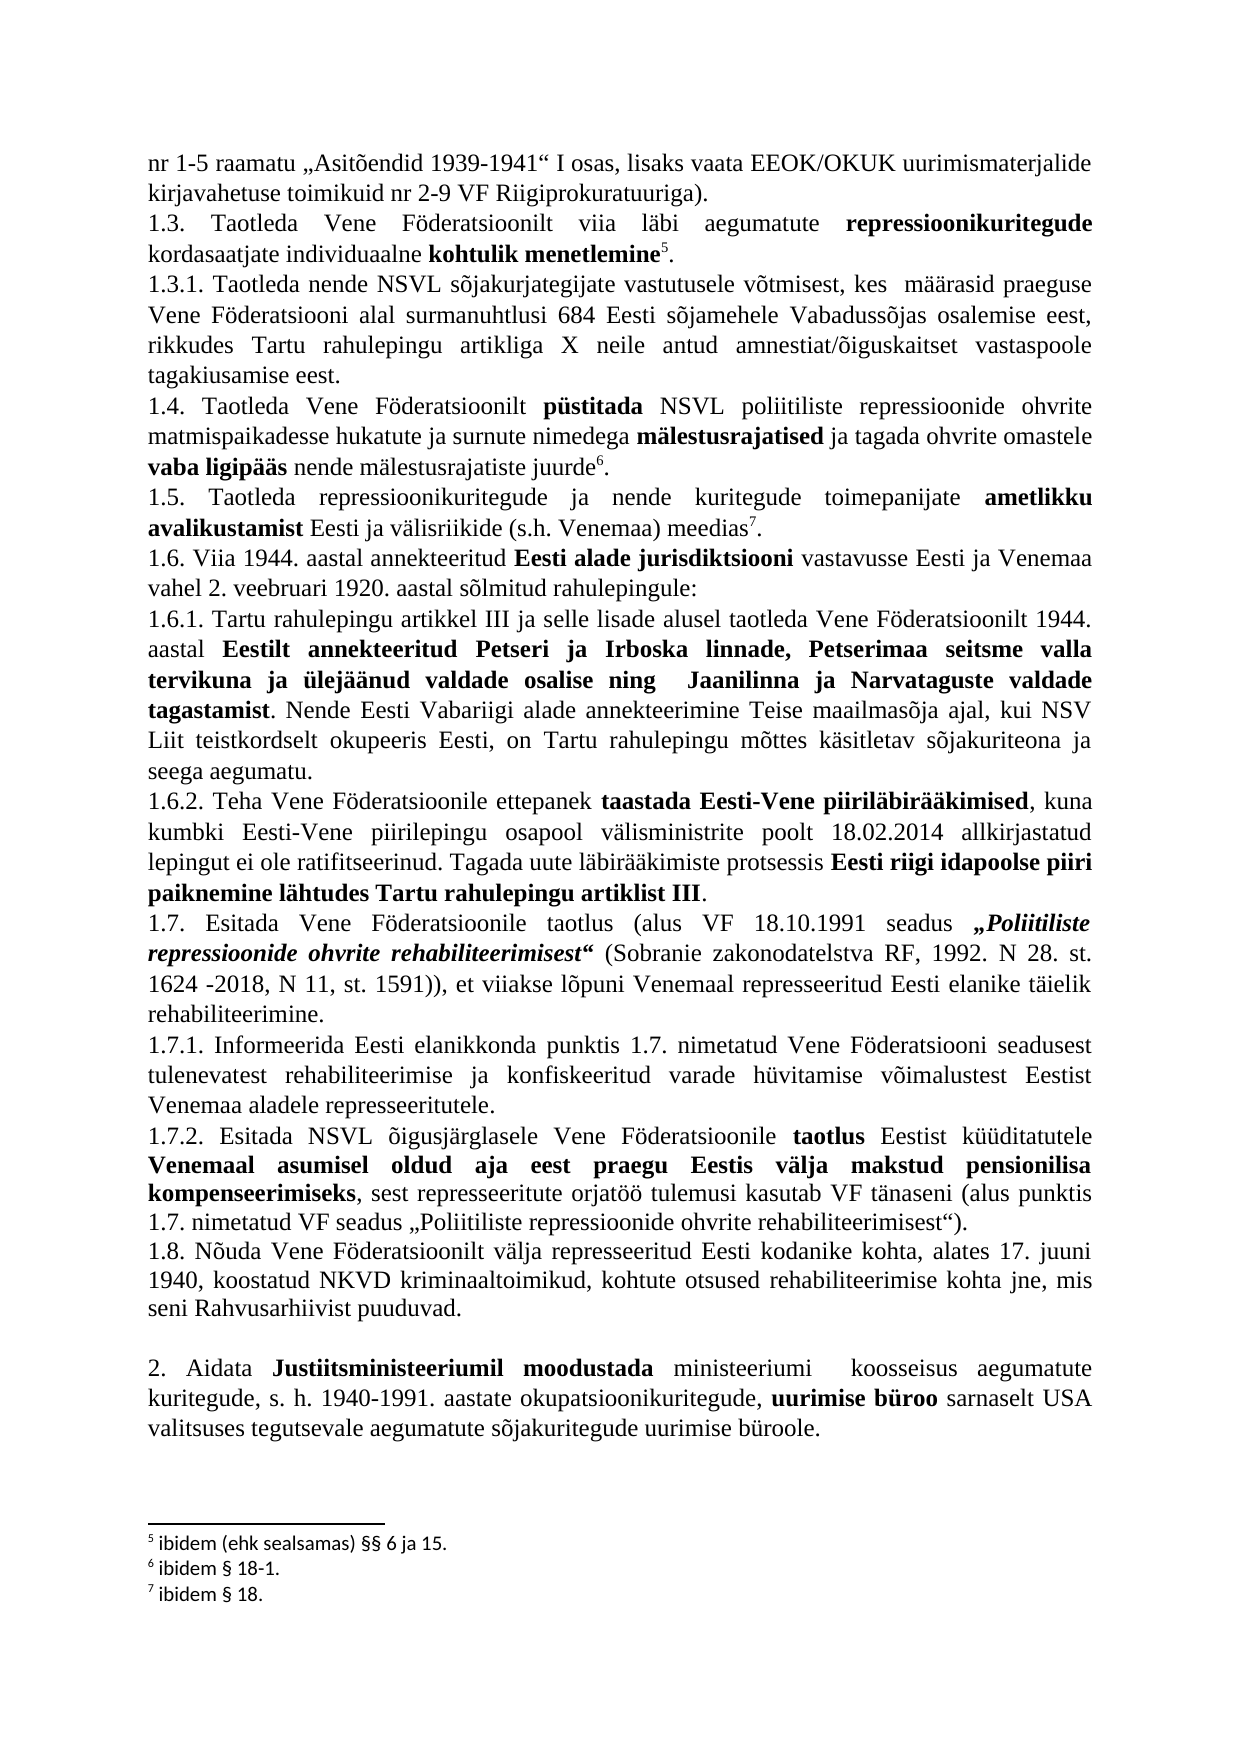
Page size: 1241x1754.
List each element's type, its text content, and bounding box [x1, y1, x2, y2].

text 1.4. Taotleda Vene Föderatsioonilt püstitada NSVL poliitiliste repressioonide ohvrite matmispaikadesse hukatute ja surnute nimedega mälestusrajatised ja tagada ohvrite omastele vaba ligipääs nende mälestusrajatiste juurde. [148, 391, 1093, 481]
list 1.7. Esitada Vene Föderatsioonile taotlus (alus VF 18.10.1991 seadus „Poliitiliste repressioonide ohvrite rehabiliteerimisest“ (Sobranie zakonodatelstva RF, 1992. N 28. st. 1624 -2018, N 11, st. 1591)), et viiakse lõpuni Venemaal represseeritud Eesti elanike täielik rehabiliteerimine. [148, 908, 1093, 1028]
list 1.8. Nõuda Vene Föderatsioonilt välja represseeritud Eesti kodanike kohta, alates 17. juuni 1940, koostatud NKVD kriminaaltoimikud, kohtute otsused rehabiliteerimise kohta jne, mis seni Rahvusarhiivist puuduvad. [148, 1236, 1093, 1322]
text 1.3. Taotleda Vene Föderatsioonilt viia läbi aegumatute repressioonikuritegude kordasaatjate individuaalne kohtulik menetlemine. [148, 208, 1093, 268]
text 2. Aidata Justiitsministeeriumil moodustada ministeeriumi koosseisus aegumatute kuritegude, s. h. 1940-1991. aastate okupatsioonikuritegude, uurimise büroo sarnaselt USA valitsuses tegutsevale aegumatute sõjakuritegude uurimise büroole. [148, 1353, 1093, 1442]
text 1.6.2. Teha Vene Föderatsioonile ettepanek taastada Eesti-Vene piiriläbirääkimised, kuna kumbki Eesti-Vene piirilepingu osapool välisministrite poolt 18.02.2014 allkirjastatud lepingut ei ole ratifitseerinud. Tagada uute läbirääkimiste protsessis Eesti riigi idapoolse piiri paiknemine lähtudes Tartu rahulepingu artiklist III. [148, 786, 1093, 906]
list 1.7.1. Informeerida Eesti elanikkonda punktis 1.7. nimetatud Vene Föderatsiooni seadusest tulenevatest rehabiliteerimise ja konfiskeeritud varade hüvitamise võimalustest Eestist Venemaa aladele represseeritutele. [148, 1030, 1093, 1119]
list 1.7.2. Esitada NSVL õigusjärglasele Vene Föderatsioonile taotlus Eestist küüditatutele Venemaal asumisel oldud aja eest praegu Eestis välja makstud pensionilisa kompenseerimiseks, sest represseeritute orjatöö tulemusi kasutab VF tänaseni (alus punktis 1.7. nimetatud VF seadus „Poliitiliste repressioonide ohvrite rehabiliteerimisest“). [148, 1121, 1093, 1236]
text 1.5. Taotleda repressioonikuritegude ja nende kuritegude toimepanijate ametlikku avalikustamist Eesti ja välisriikide (s.h. Venemaa) meedias. [148, 482, 1093, 541]
text 1.6.1. Tartu rahulepingu artikkel III ja selle lisade alusel taotleda Vene Föderatsioonilt 1944. aastal Eestilt annekteeritud Petseri ja Irboska linnade, Petserimaa seitsme valla tervikuna ja ülejäänud valdade osalise ning Jaanilinna ja Narvataguste valdade tagastamist. Nende Eesti Vabariigi alade annekteerimine Teise maailmasõja ajal, kui NSV Liit teistkordselt okupeeris Eesti, on Tartu rahulepingu mõttes käsitletav sõjakuriteona ja seega aegumatu. [148, 604, 1093, 785]
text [148, 148, 1093, 207]
text 1.3.1. Taotleda nende NSVL sõjakurjategijate vastutusele võtmisest, kes määrasid praeguse Vene Föderatsiooni alal surmanuhtlusi 684 Eesti sõjamehele Vabadussõjas osalemise eest, rikkudes Tartu rahulepingu artikliga X neile antud amnestiat/õiguskaitset vastaspoole tagakiusamise eest. [148, 269, 1093, 389]
text 1.6. Viia 1944. aastal annekteeritud Eesti alade jurisdiktsiooni vastavusse Eesti ja Venemaa vahel 2. veebruari 1920. aastal sõlmitud rahulepingule: [148, 543, 1093, 602]
